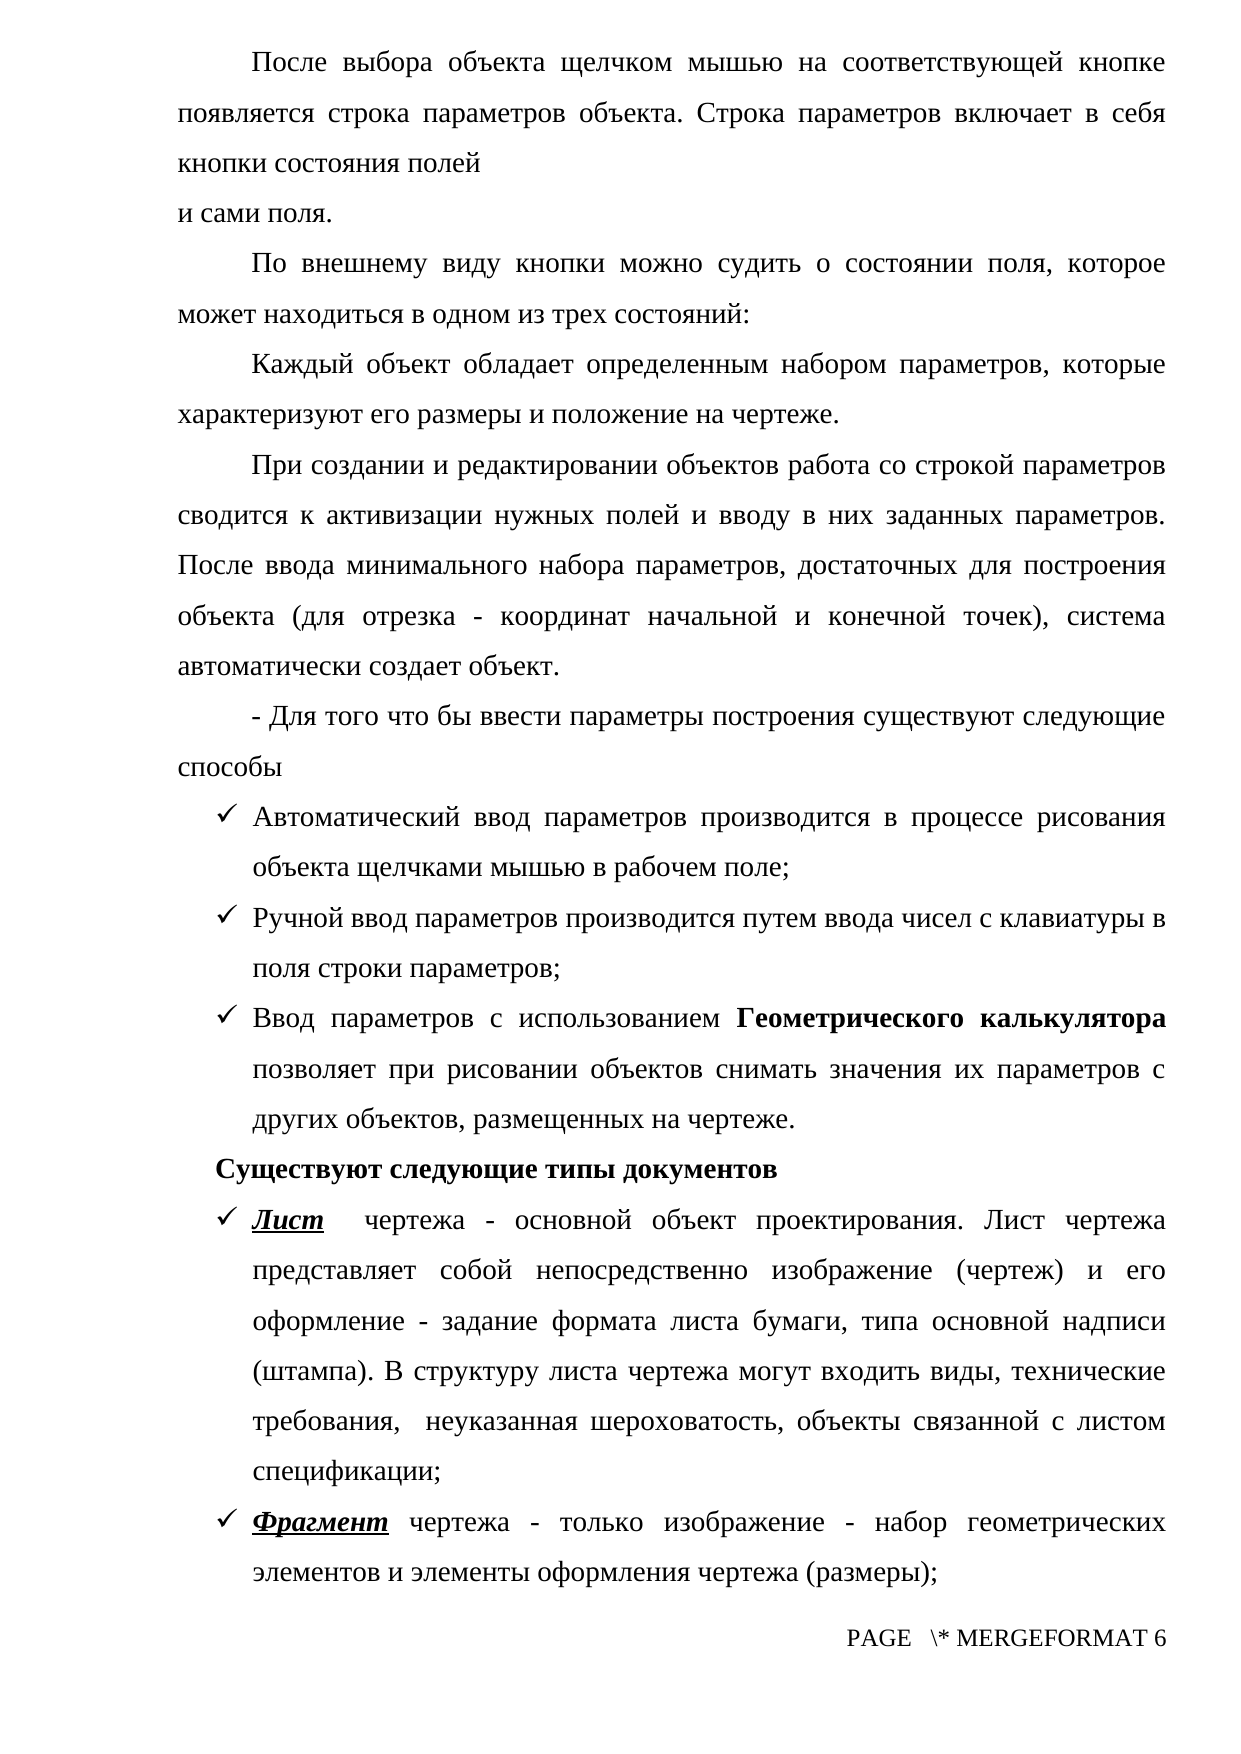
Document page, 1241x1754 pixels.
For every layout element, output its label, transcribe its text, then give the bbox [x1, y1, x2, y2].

text Существуют следующие типы документов [215, 1152, 1167, 1185]
list Лист чертежа - основной объект проектирования. Лист чертежа представляет собой непосредственно изображение (чертеж) и его оформление - задание формата листа бумаги, типа основной надписи (штампа). В структуру листа чертежа могут входить виды, технические требования, неуказанная шероховатость, объекты связанной с листом спецификации; [215, 1202, 1167, 1487]
list Автоматический ввод параметров производится в процессе рисования объекта щелчками мышью в рабочем поле; [215, 799, 1167, 883]
list Фрагмент чертежа - только изображение - набор геометрических элементов и элементы оформления чертежа (размеры); [215, 1504, 1167, 1588]
text При создании и редактировании объектов работа со строкой параметров сводится к активизации нужных полей и вводу в них заданных параметров. После ввода минимального набора параметров, достаточных для построения объекта (для отрезка - координат начальной и конечной точек), система автоматически создает объект. [177, 447, 1167, 682]
list Ручной ввод параметров производится путем ввода чисел с клавиатуры в поля строки параметров; [215, 900, 1167, 984]
text - Для того что бы ввести параметры построения существуют следующие способы [177, 698, 1167, 782]
text По внешнему виду кнопки можно судить о состоянии поля, которое может находиться в одном из трех состояний: [177, 246, 1167, 329]
list Ввод параметров с использованием Геометрического калькулятора позволяет при рисовании объектов снимать значения их параметров с других объектов, размещенных на чертеже. [215, 1001, 1167, 1135]
text Каждый объект обладает определенным набором параметров, которые характеризуют его размеры и положение на чертеже. [177, 346, 1167, 430]
text После выбора объекта щелчком мышью на соответствующей кнопке появляется строка параметров объекта. Строка параметров включает в себя кнопки состояния полей [177, 44, 1167, 178]
text и сами поля. [177, 195, 1167, 229]
